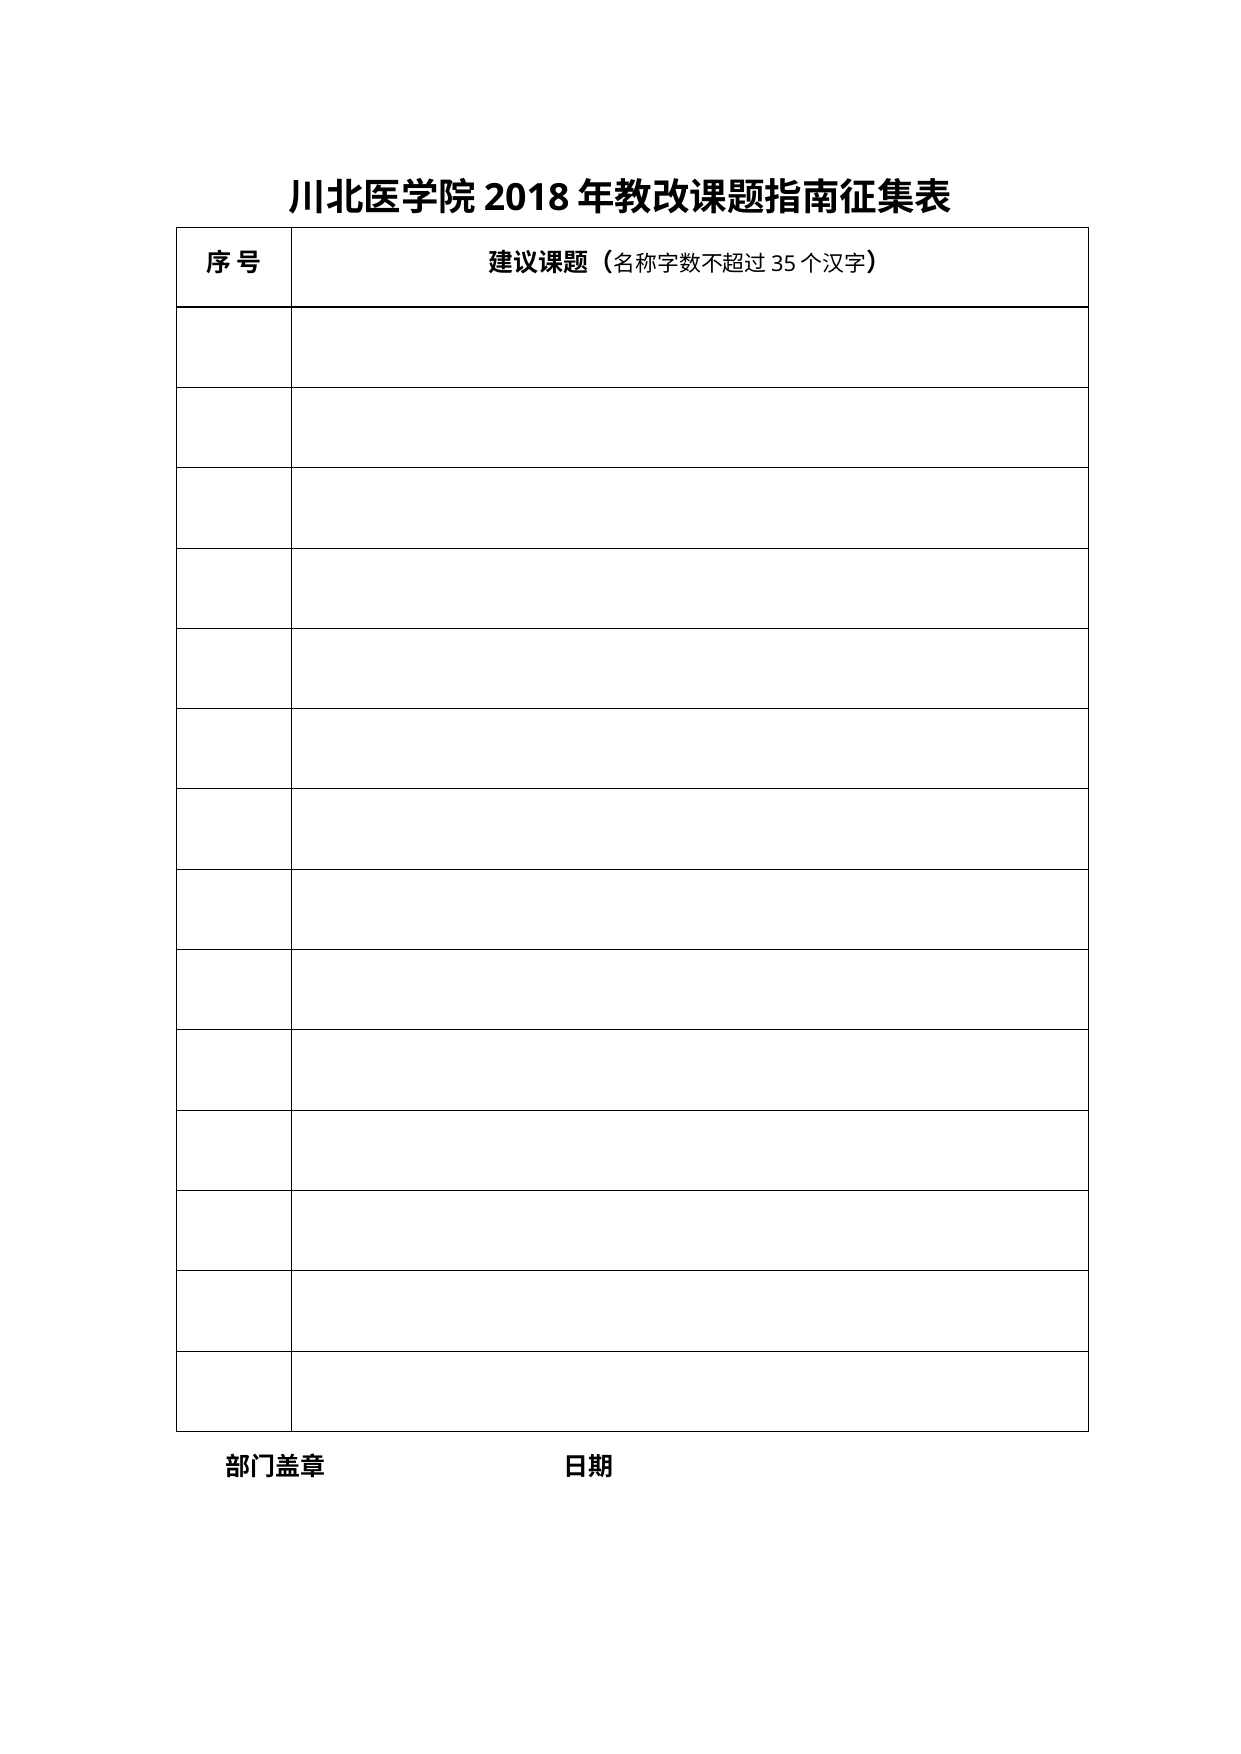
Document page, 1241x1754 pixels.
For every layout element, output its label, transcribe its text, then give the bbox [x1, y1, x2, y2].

text 部门盖章 日期 [187, 1432, 1053, 1497]
table_cell [292, 308, 1088, 387]
text 川北医学院2018年教改课题指南征集表 [187, 162, 1053, 227]
table_cell [292, 1352, 1088, 1431]
table_cell [177, 950, 291, 1029]
table_cell [177, 629, 291, 708]
table_header 建议课题（名称字数不超过35个汉字） [292, 228, 1088, 306]
table_cell [177, 1030, 291, 1109]
table_cell [292, 709, 1088, 788]
table_cell [177, 1352, 291, 1431]
table_cell [292, 388, 1088, 467]
table_cell [292, 1111, 1088, 1190]
table_cell [177, 468, 291, 547]
table_header 序 号 [177, 228, 291, 306]
table_cell [292, 789, 1088, 869]
table_cell [177, 870, 291, 949]
table_cell [292, 549, 1088, 628]
table_cell [292, 950, 1088, 1029]
table_cell [177, 789, 291, 869]
table_cell [177, 709, 291, 788]
table_cell [177, 1111, 291, 1190]
table_cell [292, 629, 1088, 708]
table_cell [292, 1191, 1088, 1270]
table_cell [177, 388, 291, 467]
table_cell [177, 1271, 291, 1351]
table_cell [177, 1191, 291, 1270]
table_cell [292, 1271, 1088, 1351]
table_cell [292, 468, 1088, 547]
table_cell [177, 308, 291, 387]
table_cell [292, 1030, 1088, 1109]
table_cell [292, 870, 1088, 949]
table_cell [177, 549, 291, 628]
